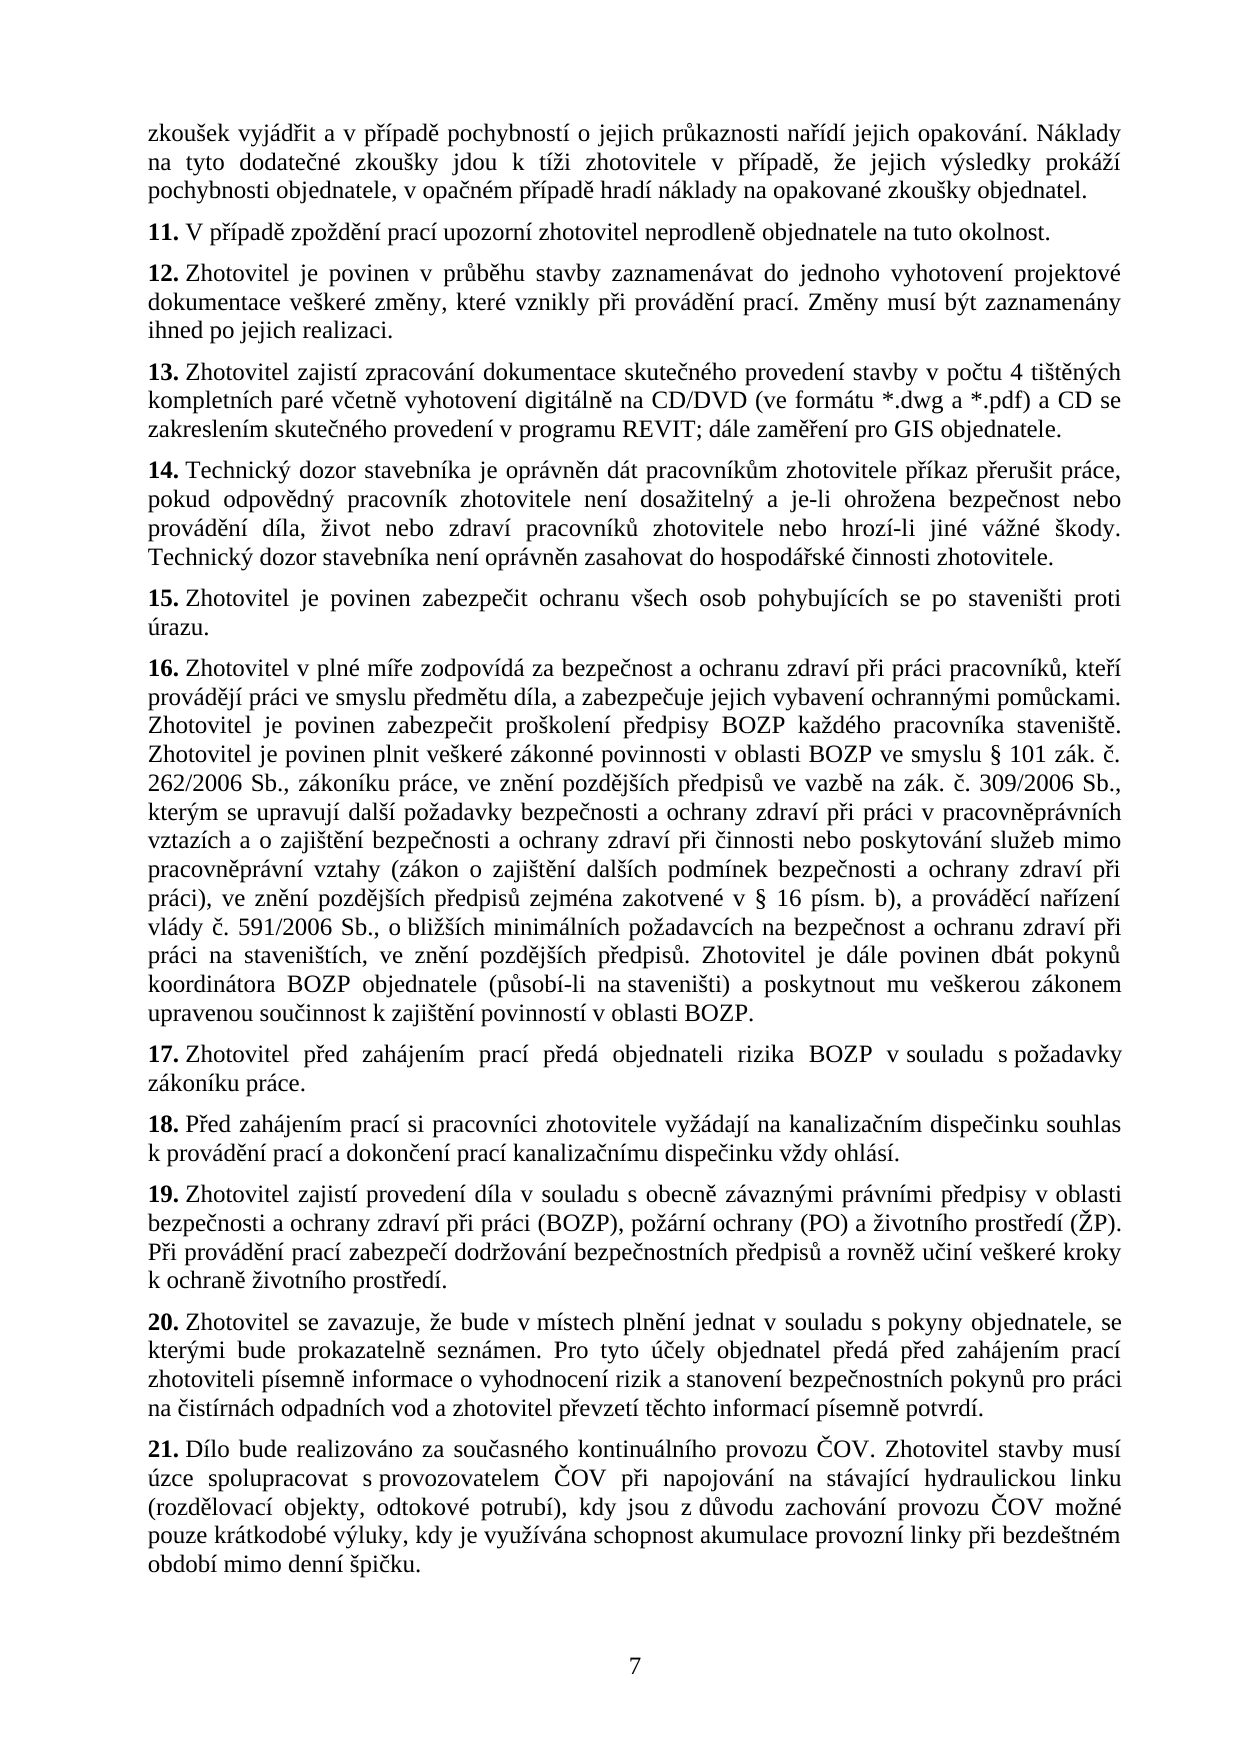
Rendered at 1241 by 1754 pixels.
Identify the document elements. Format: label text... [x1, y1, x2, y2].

subtitle Zhotovitel zajistí zpracování dokumentace skutečného provedení stavby v počtu 4 tištěných kompletních paré včetně vyhotovení digitálně na CD/DVD (ve formátu *.dwg a *.pdf) a CD se zakreslením skutečného provedení v programu REVIT; dále zaměření pro GIS objednatele. [148, 357, 1122, 443]
subtitle Zhotovitel se zavazuje, že bude v místech plnění jednat v souladu s pokyny objednatele, se kterými bude prokazatelně seznámen. Pro tyto účely objednatel předá před zahájením prací zhotoviteli písemně informace o vyhodnocení rizik a stanovení bezpečnostních pokynů pro práci na čistírnách odpadních vod a zhotovitel převzetí těchto informací písemně potvrdí. [148, 1307, 1122, 1422]
subtitle Zhotovitel je povinen v průběhu stavby zaznamenávat do jednoho vyhotovení projektové dokumentace veškeré změny, které vznikly při provádění prací. Změny musí být zaznamenány ihned po jejich realizaci. [148, 258, 1122, 344]
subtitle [148, 118, 1122, 204]
subtitle Technický dozor stavebníka je oprávněn dát pracovníkům zhotovitele příkaz přerušit práce, pokud odpovědný pracovník zhotovitele není dosažitelný a je-li ohrožena bezpečnost nebo provádění díla, život nebo zdraví pracovníků zhotovitele nebo hrozí-li jiné vážné škody. Technický dozor stavebníka není oprávněn zasahovat do hospodářské činnosti zhotovitele. [148, 456, 1122, 571]
subtitle Zhotovitel v plné míře zodpovídá za bezpečnost a ochranu zdraví při práci pracovníků, kteří provádějí práci ve smyslu předmětu díla, a zabezpečuje jejich vybavení ochrannými pomůckami. Zhotovitel je povinen zabezpečit proškolení předpisy BOZP každého pracovníka staveniště. Zhotovitel je povinen plnit veškeré zákonné povinnosti v oblasti BOZP ve smyslu § 101 zák. č. 262/2006 Sb., zákoníku práce, ve znění pozdějších předpisů ve vazbě na zák. č. 309/2006 Sb., kterým se upravují další požadavky bezpečnosti a ochrany zdraví při práci v pracovněprávních vztazích a o zajištění bezpečnosti a ochrany zdraví při činnosti nebo poskytování služeb mimo pracovněprávní vztahy (zákon o zajištění dalších podmínek bezpečnosti a ochrany zdraví při práci), ve znění pozdějších předpisů zejména zakotvené v § 16 písm. b), a prováděcí nařízení vlády č. 591/2006 Sb., o bližších minimálních požadavcích na bezpečnost a ochranu zdraví při práci na staveništích, ve znění pozdějších předpisů. Zhotovitel je dále povinen dbát pokynů koordinátora BOZP objednatele (působí-li na staveništi) a poskytnout mu veškerou zákonem upravenou součinnost k zajištění povinností v oblasti BOZP. [148, 653, 1122, 1027]
subtitle Zhotovitel před zahájením prací předá objednateli rizika BOZP v souladu s požadavky zákoníku práce. [148, 1039, 1122, 1097]
subtitle Před zahájením prací si pracovníci zhotovitele vyžádají na kanalizačním dispečinku souhlas k provádění prací a dokončení prací kanalizačnímu dispečinku vždy ohlásí. [148, 1109, 1122, 1167]
subtitle Dílo bude realizováno za současného kontinuálního provozu ČOV. Zhotovitel stavby musí úzce spolupracovat s provozovatelem ČOV při napojování na stávající hydraulickou linku (rozdělovací objekty, odtokové potrubí), kdy jsou z důvodu zachování provozu ČOV možné pouze krátkodobé výluky, kdy je využívána schopnost akumulace provozní linky při bezdeštném období mimo denní špičku. [148, 1434, 1122, 1578]
subtitle Zhotovitel zajistí provedení díla v souladu s obecně závaznými právními předpisy v oblasti bezpečnosti a ochrany zdraví při práci (BOZP), požární ochrany (PO) a životního prostředí (ŽP). Při provádění prací zabezpečí dodržování bezpečnostních předpisů a rovněž učiní veškeré kroky k ochraně životního prostředí. [148, 1179, 1122, 1294]
subtitle Zhotovitel je povinen zabezpečit ochranu všech osob pohybujících se po staveništi proti úrazu. [148, 583, 1122, 641]
subtitle V případě zpoždění prací upozorní zhotovitel neprodleně objednatele na tuto okolnost. [148, 217, 1122, 246]
